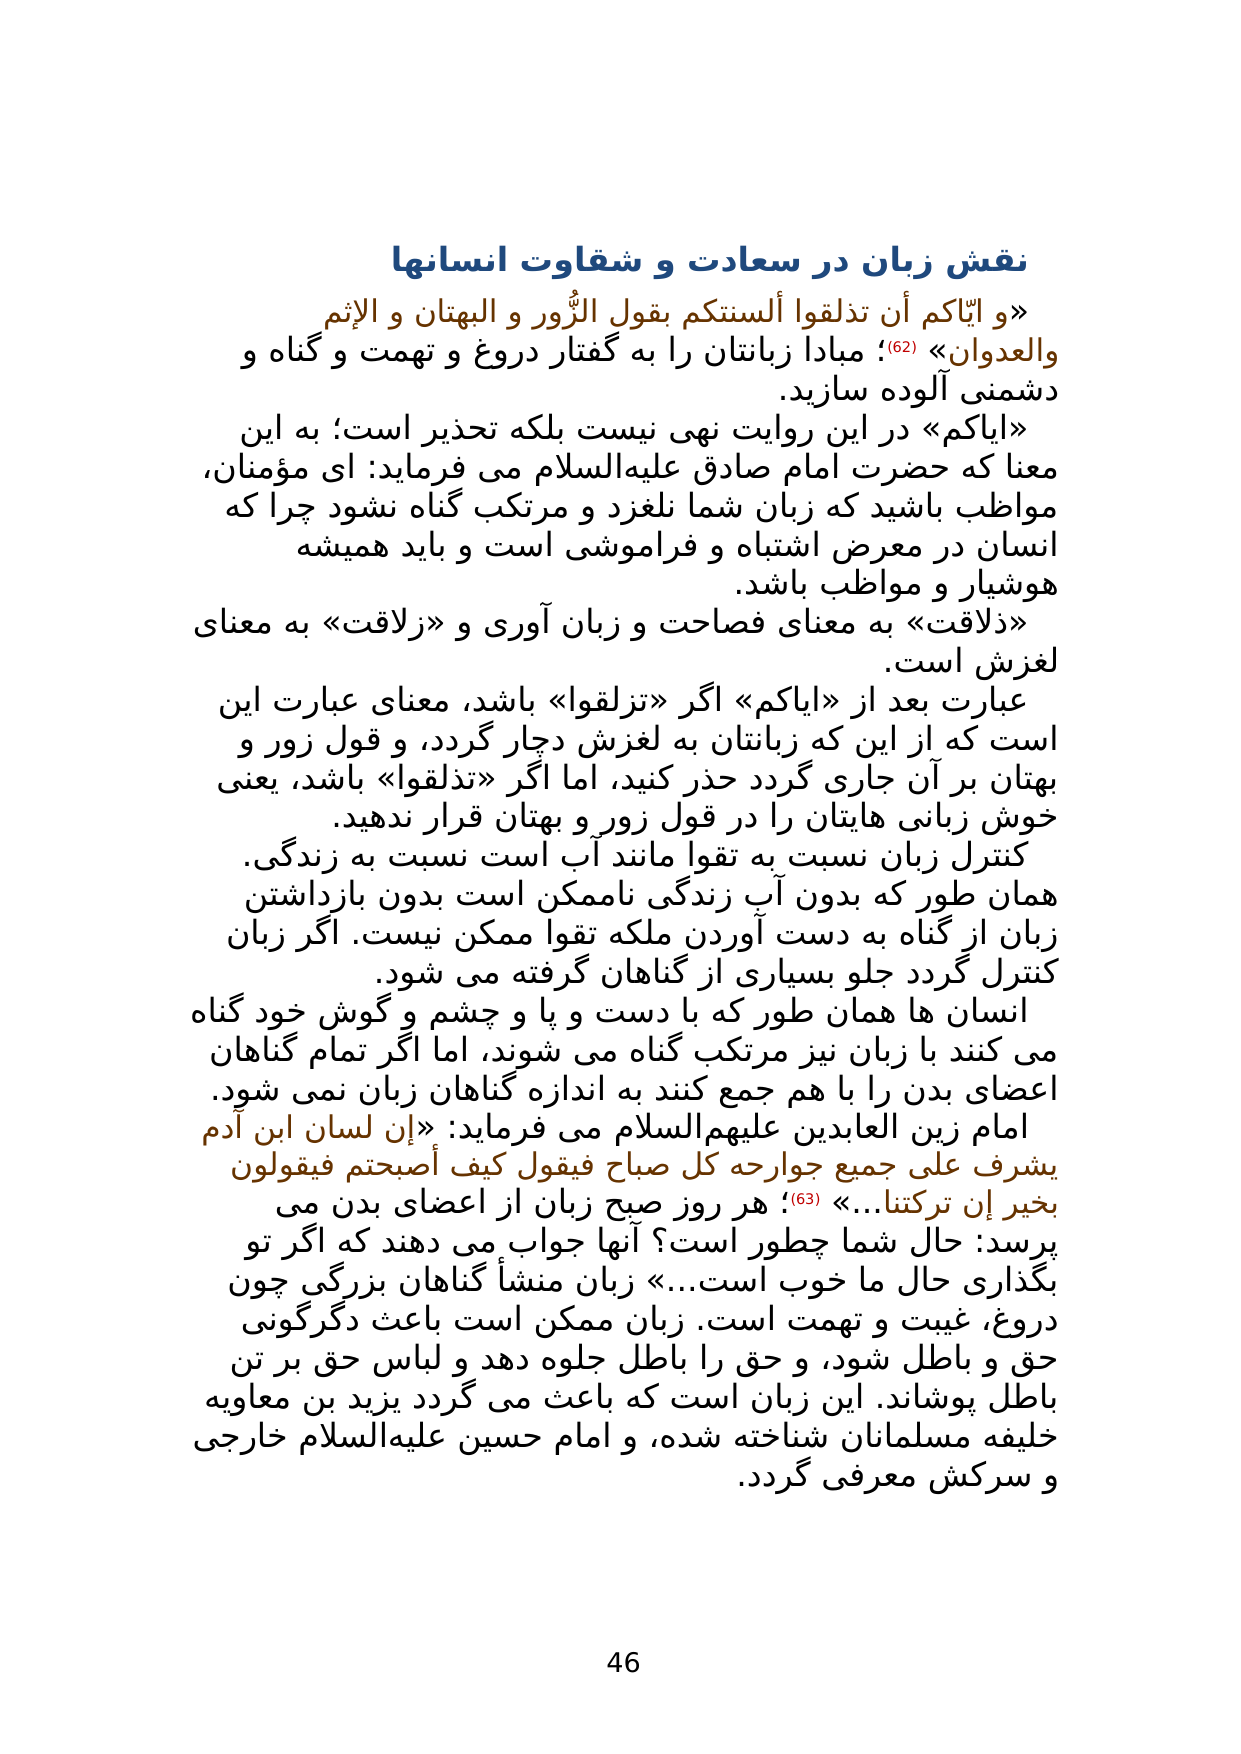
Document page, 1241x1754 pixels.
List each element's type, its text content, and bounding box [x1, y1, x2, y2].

text انسان ها همان طور كه با دست و پا و چشم و گوش خود گناه مى كنند با زبان نيز مرتكب گناه مى شوند، اما اگر تمام گناهان اعضاى بدن را با هم جمع كنند به اندازه گناهان زبان نمى شود. [187, 991, 1059, 1108]
text «و ايّاكم أن تذلقوا ألسنتكم بقول الزُّور و البهتان و الإثم والعدوان» (62)؛ مبادا زبانتان را به گفتار دروغ و تهمت و گناه و دشمنى آلوده سازيد. [187, 292, 1059, 408]
text «ذلاقت» به معناى فصاحت و زبان آورى و «زلاقت» به معناى لغزش است. [187, 603, 1059, 680]
text عبارت بعد از «اياكم» اگر «تزلقوا» باشد، معناى عبارت اين است كه از اين كه زبانتان به لغزش دچار گردد، و قول زور و بهتان بر آن جارى گردد حذر كنيد، اما اگر «تذلقوا» باشد، يعنى خوش زبانى هايتان را در قول زور و بهتان قرار ندهيد. [187, 680, 1059, 836]
text كنترل زبان نسبت به تقوا مانند آب است نسبت به زندگى. همان طور كه بدون آب زندگى ناممكن است بدون بازداشتن زبان از گناه به دست آوردن ملكه تقوا ممكن نيست. اگر زبان كنترل گردد جلو بسيارى از گناهان گرفته مى شود. [187, 836, 1059, 991]
subtitle نقش زبان در سعادت و شقاوت انسانها [187, 241, 1059, 279]
text امام زين العابدين عليهم‌السلام مى فرمايد: «إن لسان ابن آدم يشرف على جميع جوارحه كل صباح فيقول كيف أصبحتم فيقولون بخير إن تركتنا...» (63)؛ هر روز صبح زبان از اعضاى بدن مى پرسد: حال شما چطور است؟ آنها جواب مى دهند كه اگر تو بگذارى حال ما خوب است...» زبان منشأ گناهان بزرگى چون دروغ، غيبت و تهمت است. زبان ممكن است باعث دگرگونى حق و باطل شود، و حق را باطل جلوه دهد و لباس حق بر تن باطل پوشاند. اين زبان است كه باعث مى گردد يزيد بن معاويه خليفه مسلمانان شناخته شده، و امام حسين عليه‌السلام خارجى و سركش معرفى گردد. [187, 1108, 1059, 1494]
text «اياكم» در اين روايت نهى نيست بلكه تحذير است؛ به اين معنا كه حضرت امام صادق عليه‌السلام مى فرمايد: اى مؤمنان، مواظب باشيد كه زبان شما نلغزد و مرتكب گناه نشود چرا كه انسان در معرض اشتباه و فراموشى است و بايد هميشه هوشيار و مواظب باشد. [187, 408, 1059, 603]
